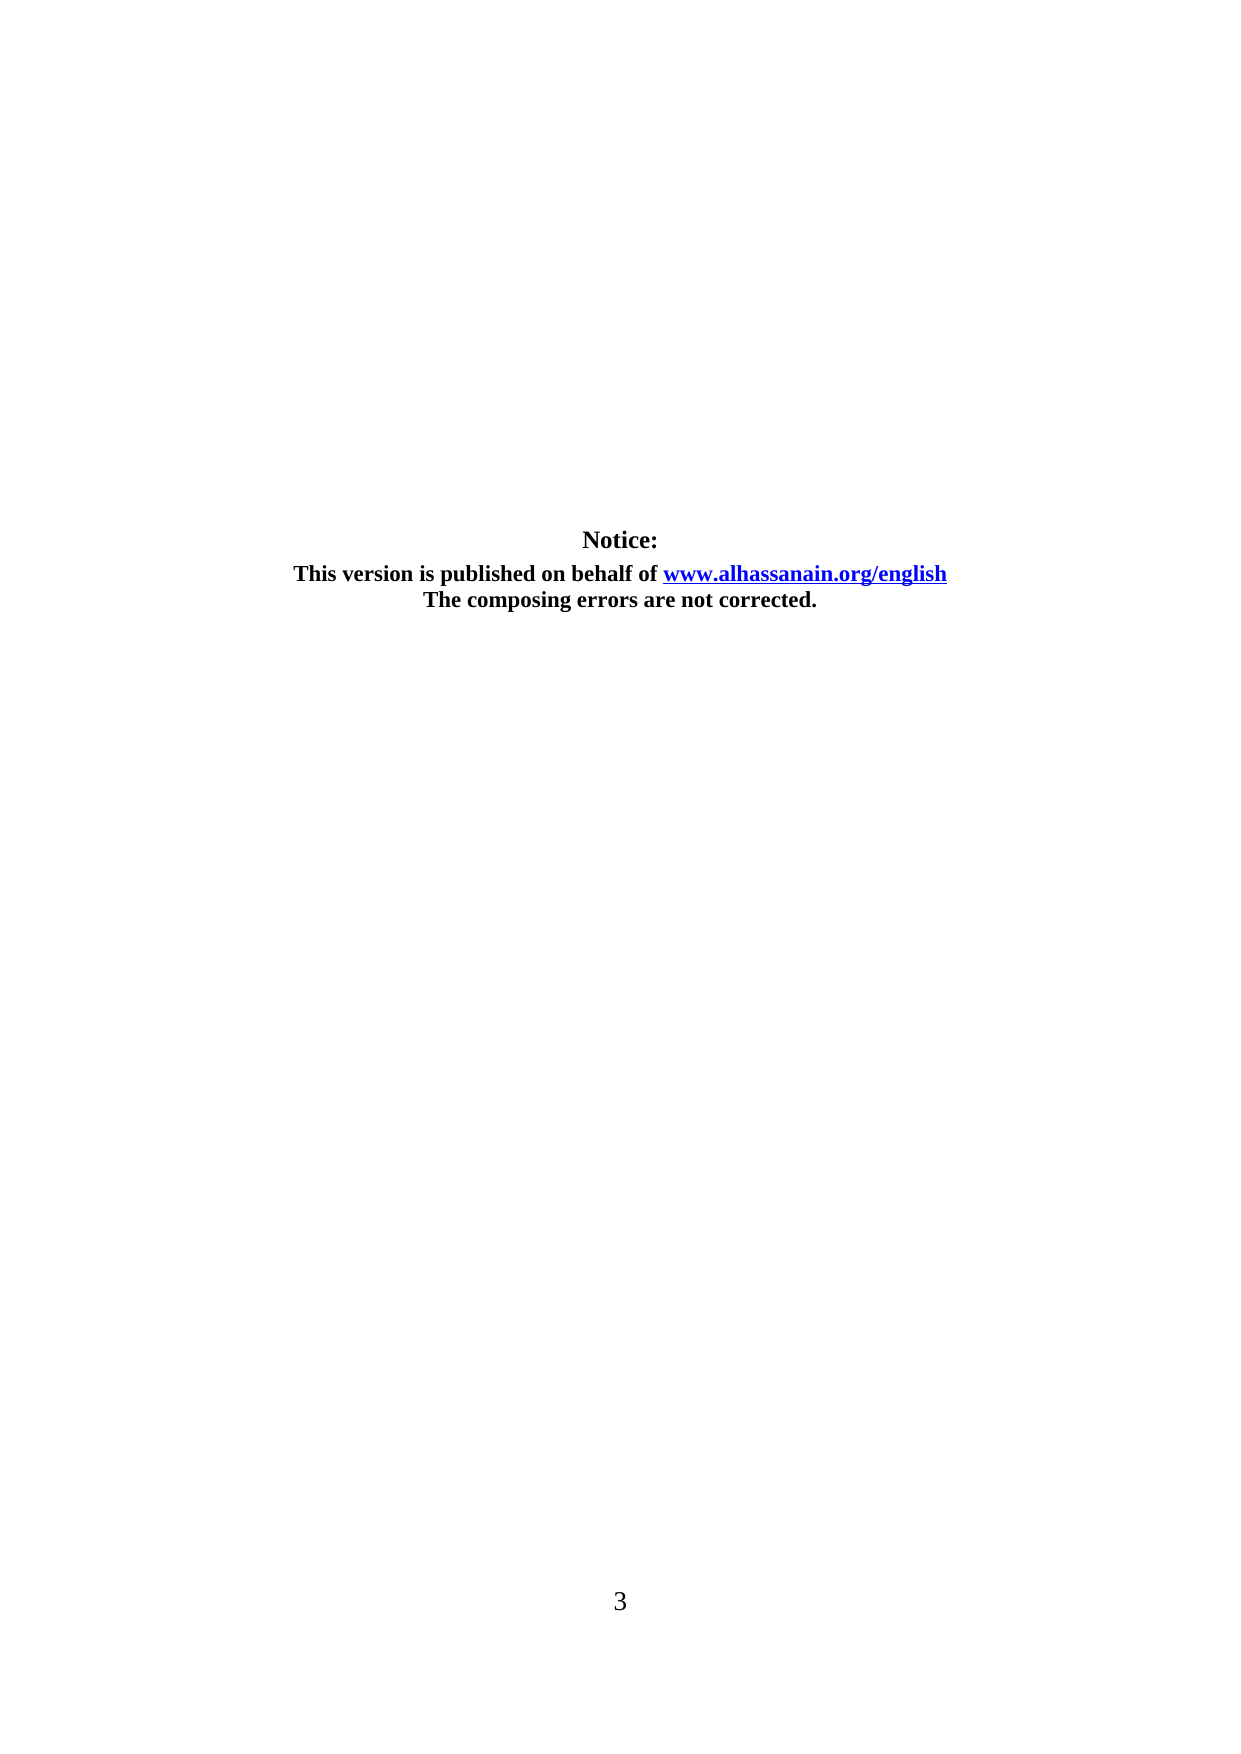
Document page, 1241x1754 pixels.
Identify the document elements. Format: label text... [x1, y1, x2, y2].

text This version is published on behalf of www.alhassanain.org/english [236, 560, 1004, 586]
text Notice: [236, 525, 1004, 553]
text The composing errors are not corrected. [236, 586, 1004, 612]
